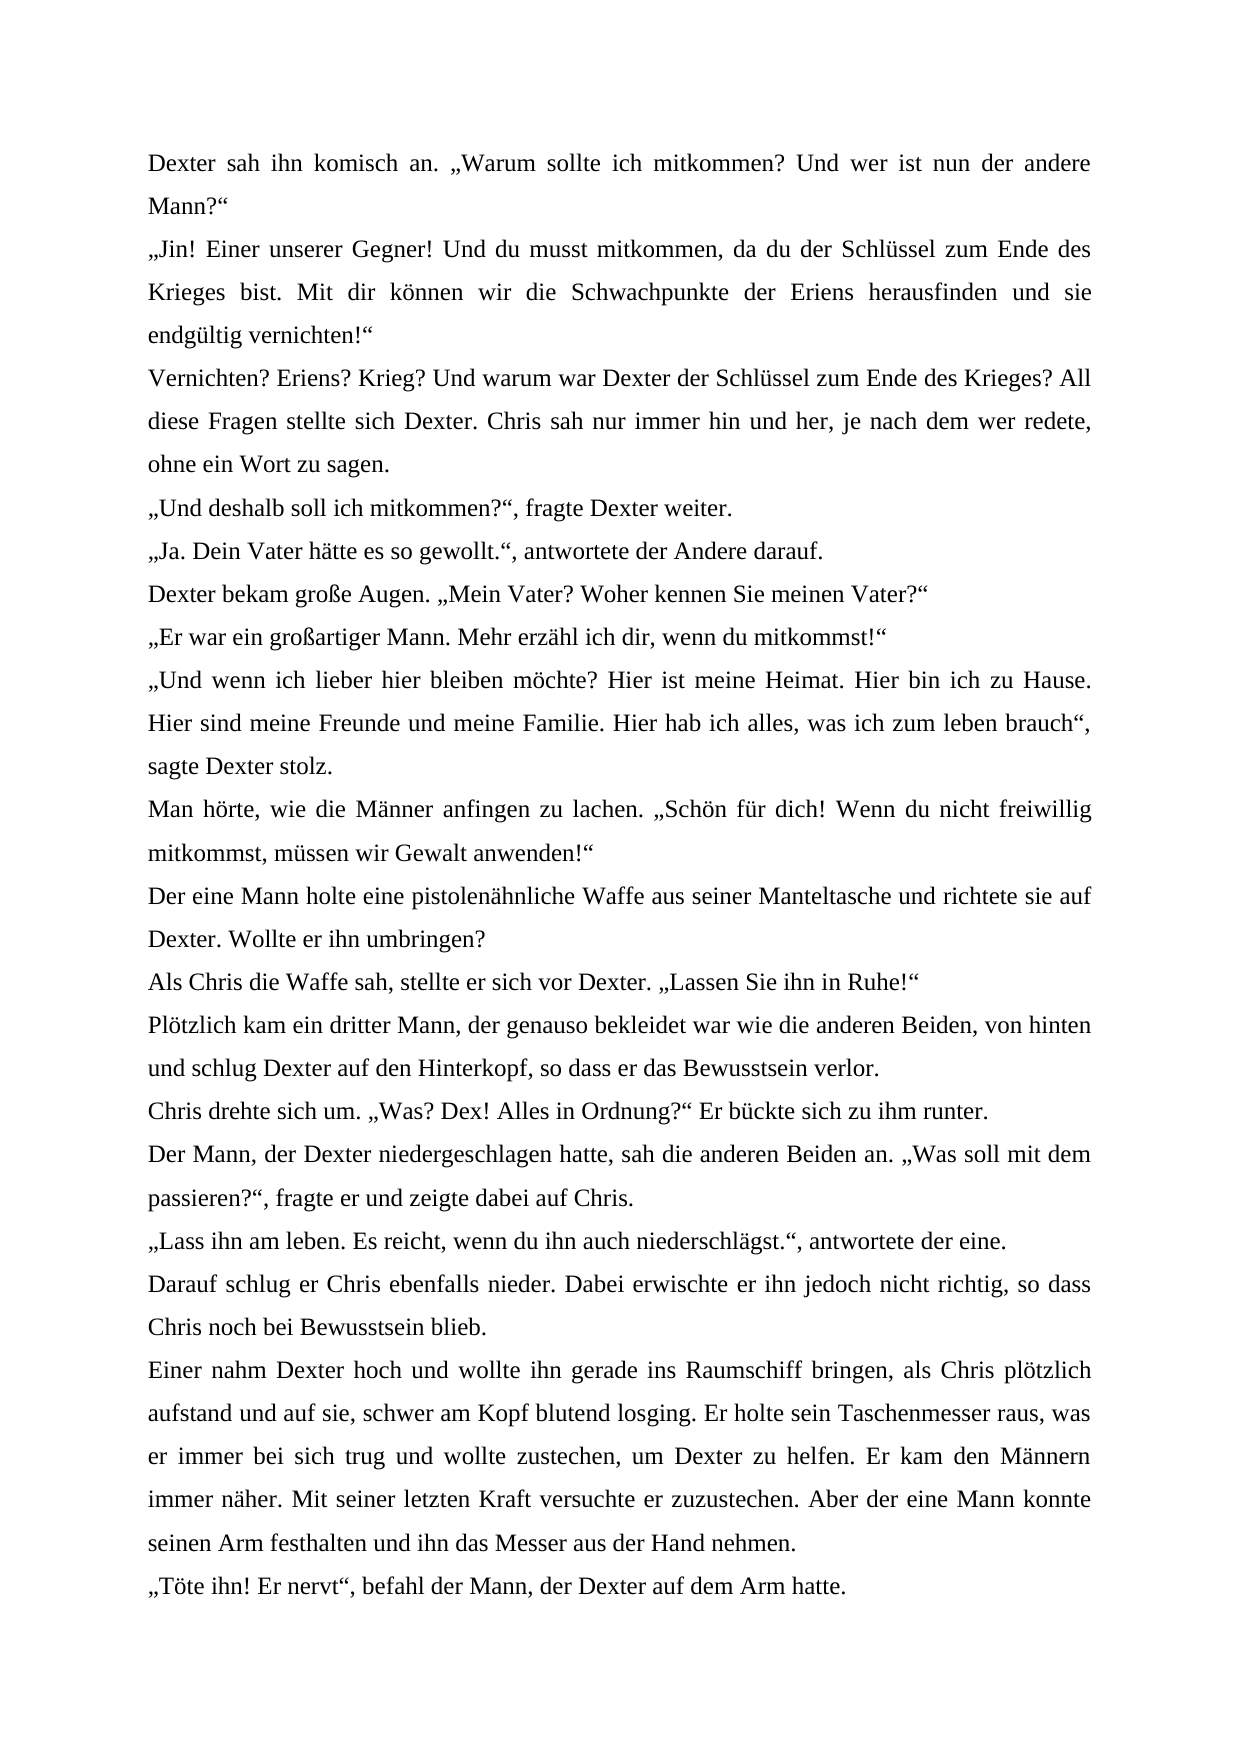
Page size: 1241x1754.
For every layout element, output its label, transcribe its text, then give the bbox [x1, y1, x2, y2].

text Darauf schlug er Chris ebenfalls nieder. Dabei erwischte er ihn jedoch nicht richtig, so dass Chris noch bei Bewusstsein blieb. [148, 1269, 1093, 1341]
text „Und deshalb soll ich mitkommen?“, fragte Dexter weiter. [148, 493, 1093, 521]
text „Jin! Einer unserer Gegner! Und du musst mitkommen, da du der Schlüssel zum Ende des Krieges bist. Mit dir können wir die Schwachpunkte der Eriens herausfinden und sie endgültig vernichten!“ [148, 234, 1093, 349]
text Plötzlich kam ein dritter Mann, der genauso bekleidet war wie die anderen Beiden, von hinten und schlug Dexter auf den Hinterkopf, so dass er das Bewusstsein verlor. [148, 1010, 1093, 1082]
text Einer nahm Dexter hoch und wollte ihn gerade ins Raumschiff bringen, als Chris plötzlich aufstand und auf sie, schwer am Kopf blutend losging. Er holte sein Taschenmesser raus, was er immer bei sich trug und wollte zustechen, um Dexter zu helfen. Er kam den Männern immer näher. Mit seiner letzten Kraft versuchte er zuzustechen. Aber der eine Mann konnte seinen Arm festhalten und ihn das Messer aus der Hand nehmen. [148, 1355, 1093, 1556]
text Der Mann, der Dexter niedergeschlagen hatte, sah die anderen Beiden an. „Was soll mit dem passieren?“, fragte er und zeigte dabei auf Chris. [148, 1139, 1093, 1211]
text „Ja. Dein Vater hätte es so gewollt.“, antwortete der Andere darauf. [148, 536, 1093, 564]
text Als Chris die Waffe sah, stellte er sich vor Dexter. „Lassen Sie ihn in Ruhe!“ [148, 967, 1093, 996]
text Chris drehte sich um. „Was? Dex! Alles in Ordnung?“ Er bückte sich zu ihm runter. [148, 1096, 1093, 1125]
text Der eine Mann holte eine pistolenähnliche Waffe aus seiner Manteltasche und richtete sie auf Dexter. Wollte er ihn umbringen? [148, 881, 1093, 953]
text Man hörte, wie die Männer anfingen zu lachen. „Schön für dich! Wenn du nicht freiwillig mitkommst, müssen wir Gewalt anwenden!“ [148, 794, 1093, 866]
text „Er war ein großartiger Mann. Mehr erzähl ich dir, wenn du mitkommst!“ [148, 622, 1093, 651]
text Dexter sah ihn komisch an. „Warum sollte ich mitkommen? Und wer ist nun der andere Mann?“ [148, 148, 1093, 219]
text Dexter bekam große Augen. „Mein Vater? Woher kennen Sie meinen Vater?“ [148, 579, 1093, 608]
text Vernichten? Eriens? Krieg? Und warum war Dexter der Schlüssel zum Ende des Krieges? All diese Fragen stellte sich Dexter. Chris sah nur immer hin und her, je nach dem wer redete, ohne ein Wort zu sagen. [148, 363, 1093, 478]
text „Lass ihn am leben. Es reicht, wenn du ihn auch niederschlägst.“, antwortete der eine. [148, 1226, 1093, 1254]
text „Töte ihn! Er nervt“, befahl der Mann, der Dexter auf dem Arm hatte. [148, 1571, 1093, 1599]
text „Und wenn ich lieber hier bleiben möchte? Hier ist meine Heimat. Hier bin ich zu Hause. Hier sind meine Freunde und meine Familie. Hier hab ich alles, was ich zum leben brauch“, sagte Dexter stolz. [148, 665, 1093, 780]
